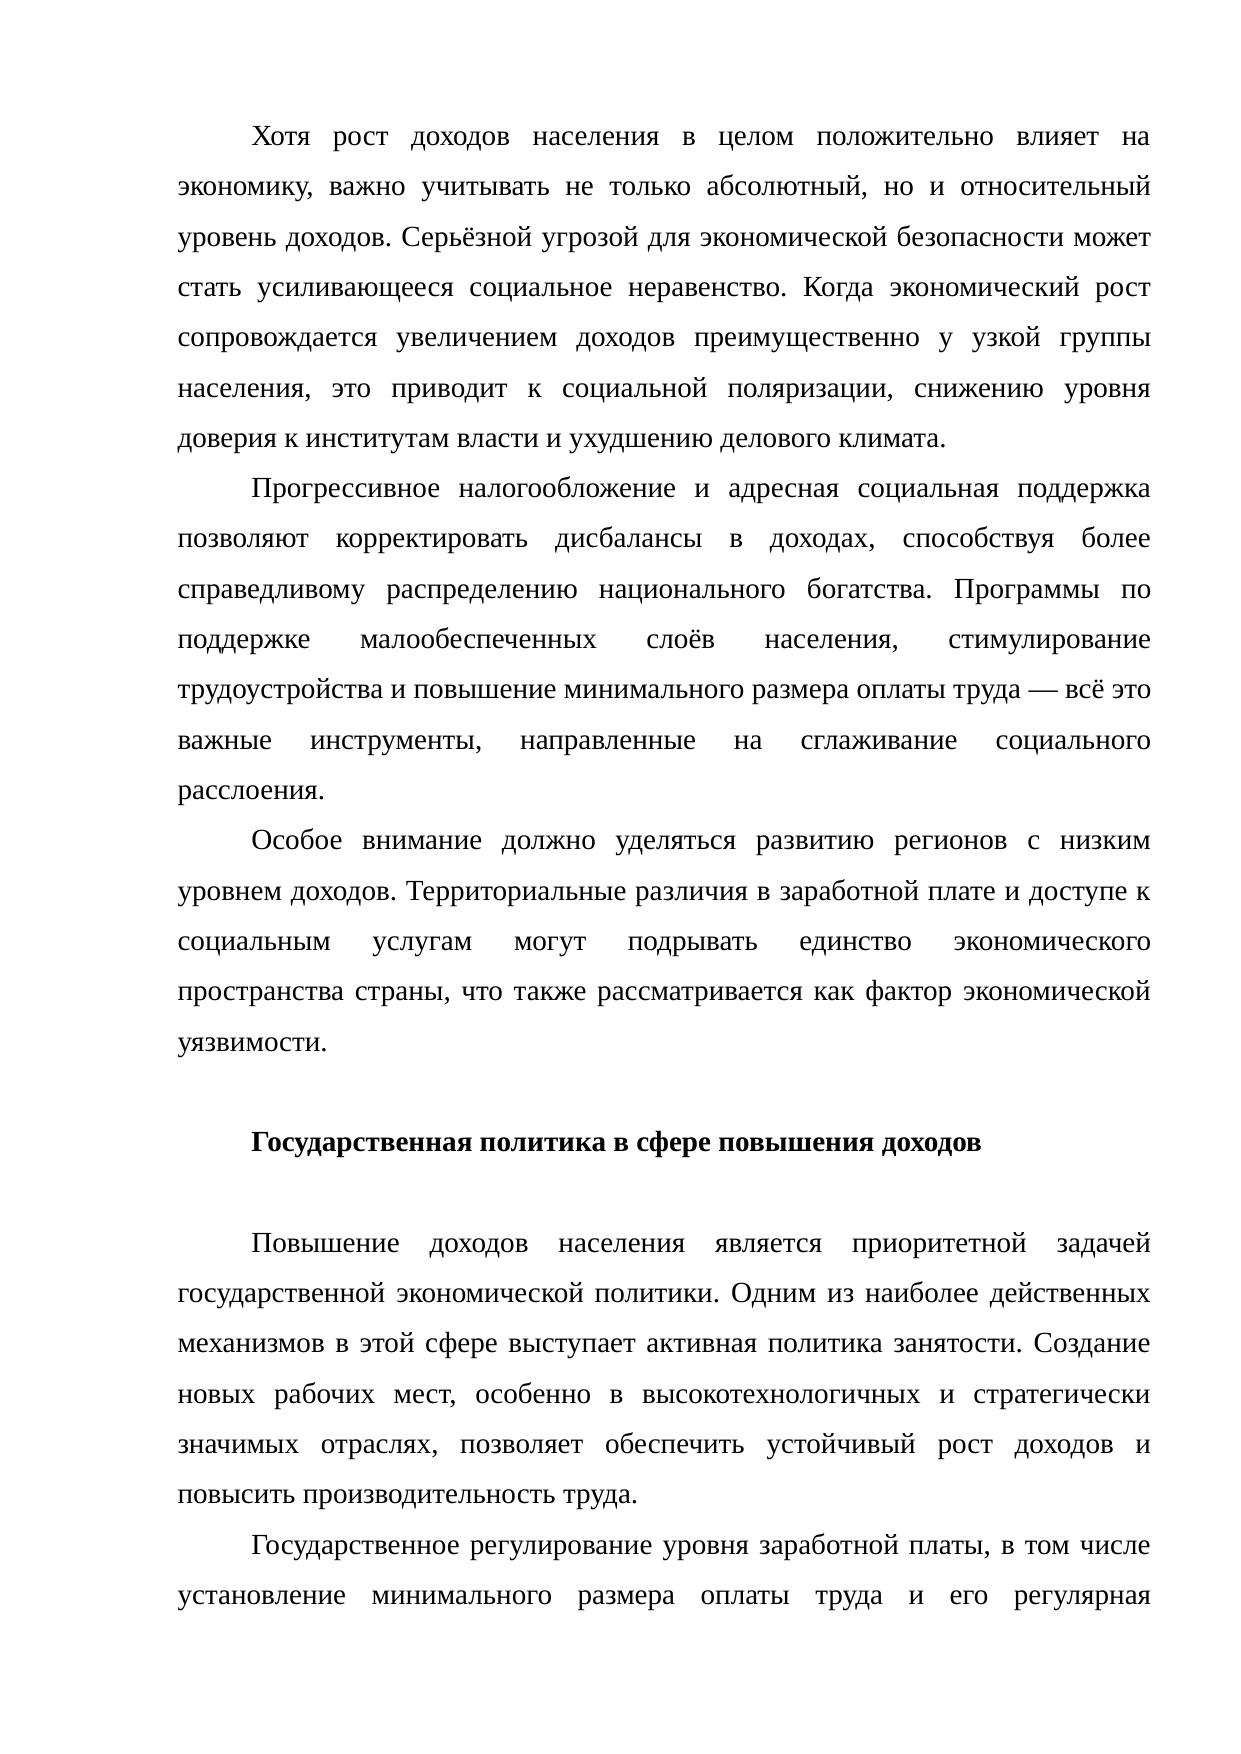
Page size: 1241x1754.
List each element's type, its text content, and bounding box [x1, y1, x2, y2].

text Хотя рост доходов населения в целом положительно влияет на экономику, важно учитывать не только абсолютный, но и относительный уровень доходов. Серьёзной угрозой для экономической безопасности может стать усиливающееся социальное неравенство. Когда экономический рост сопровождается увеличением доходов преимущественно у узкой группы населения, это приводит к социальной поляризации, снижению уровня доверия к институтам власти и ухудшению делового климата. [177, 118, 1152, 453]
text Государственная политика в сфере повышения доходов [177, 1124, 1152, 1158]
text Повышение доходов населения является приоритетной задачей государственной экономической политики. Одним из наиболее действенных механизмов в этой сфере выступает активная политика занятости. Создание новых рабочих мест, особенно в высокотехнологичных и стратегически значимых отраслях, позволяет обеспечить устойчивый рост доходов и повысить производительность труда. [177, 1225, 1152, 1510]
text Прогрессивное налогообложение и адресная социальная поддержка позволяют корректировать дисбалансы в доходах, способствуя более справедливому распределению национального богатства. Программы по поддержке малообеспеченных слоёв населения, стимулирование трудоустройства и повышение минимального размера оплаты труда — всё это важные инструменты, направленные на сглаживание социального расслоения. [177, 470, 1152, 806]
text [177, 1527, 1152, 1611]
text Особое внимание должно уделяться развитию регионов с низким уровнем доходов. Территориальные различия в заработной плате и доступе к социальным услугам могут подрывать единство экономического пространства страны, что также рассматривается как фактор экономической уязвимости. [177, 822, 1152, 1057]
